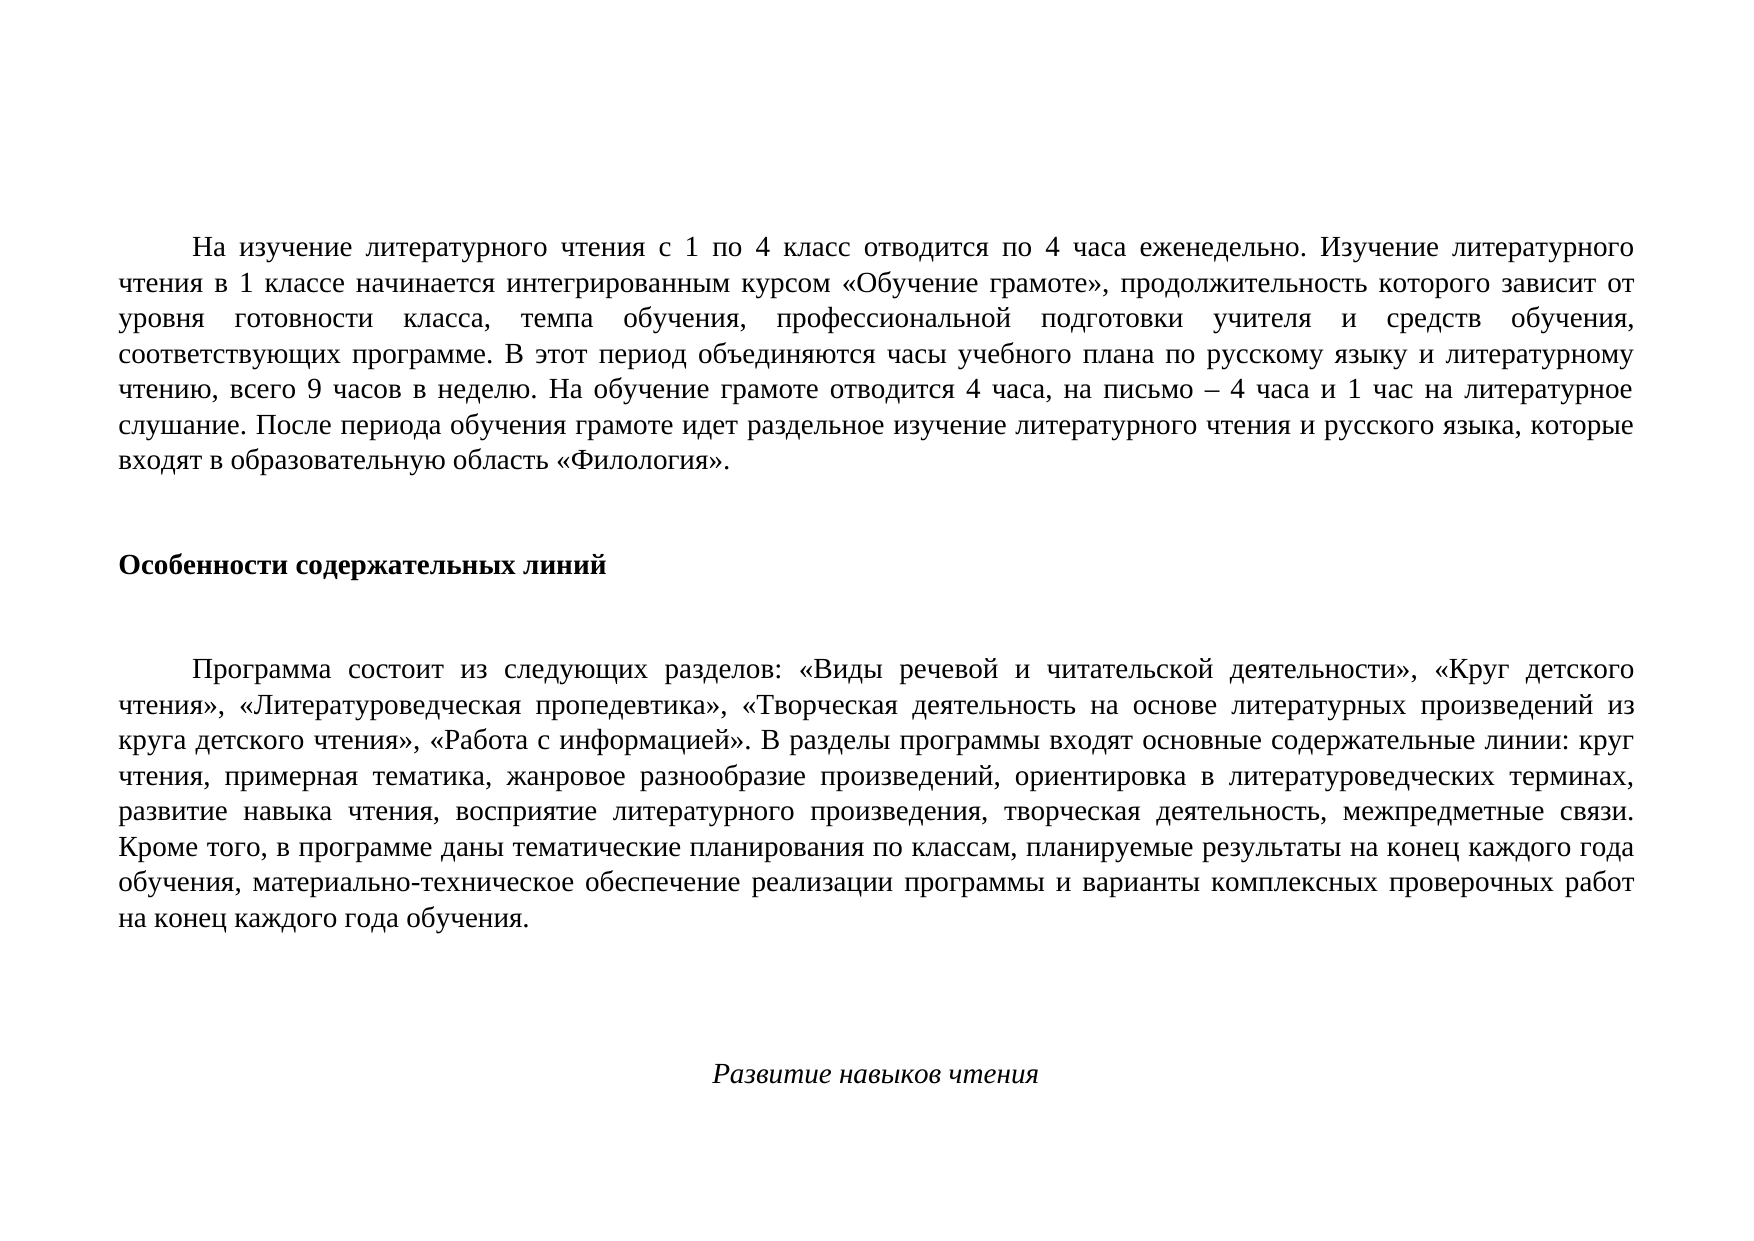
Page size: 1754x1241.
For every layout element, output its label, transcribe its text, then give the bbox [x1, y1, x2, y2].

text На изучение литературного чтения с 1 по 4 класс отводится по 4 часа еженедельно. Изучение литературного чтения в 1 классе начинается интегрированным курсом «Обучение грамоте», продолжительность которого зависит от уровня готовности класса, темпа обучения, профессиональной подготовки учителя и средств обучения, соответствующих программе. В этот период объединяются часы учебного плана по русскому языку и литературному чтению, всего 9 часов в неделю. На обучение грамоте отводится 4 часа, на письмо – 4 часа и 1 час на литературное слушание. После периода обучения грамоте идет раздельное изучение литературного чтения и русского языка, которые входят в образовательную область «Филология». [118, 229, 1636, 476]
text Программа состоит из следующих разделов: «Виды речевой и читательской деятельности», «Круг детского чтения», «Литературоведческая пропедевтика», «Творческая деятельность на основе литературных произведений из круга детского чтения», «Работа с информацией». В разделы программы входят основные содержательные линии: круг чтения, примерная тематика, жанровое разнообразие произведений, ориентировка в литературоведческих терминах, развитие навыка чтения, восприятие литературного произведения, творческая деятельность, межпредметные связи. Кроме того, в программе даны тематические планирования по классам, планируемые результаты на конец каждого года обучения, материально-техническое обеспечение реализации программы и варианты комплексных проверочных работ на конец каждого года обучения. [118, 651, 1636, 933]
text Развитие навыков чтения [118, 1056, 1636, 1090]
text Особенности содержательных линий [118, 547, 1636, 580]
